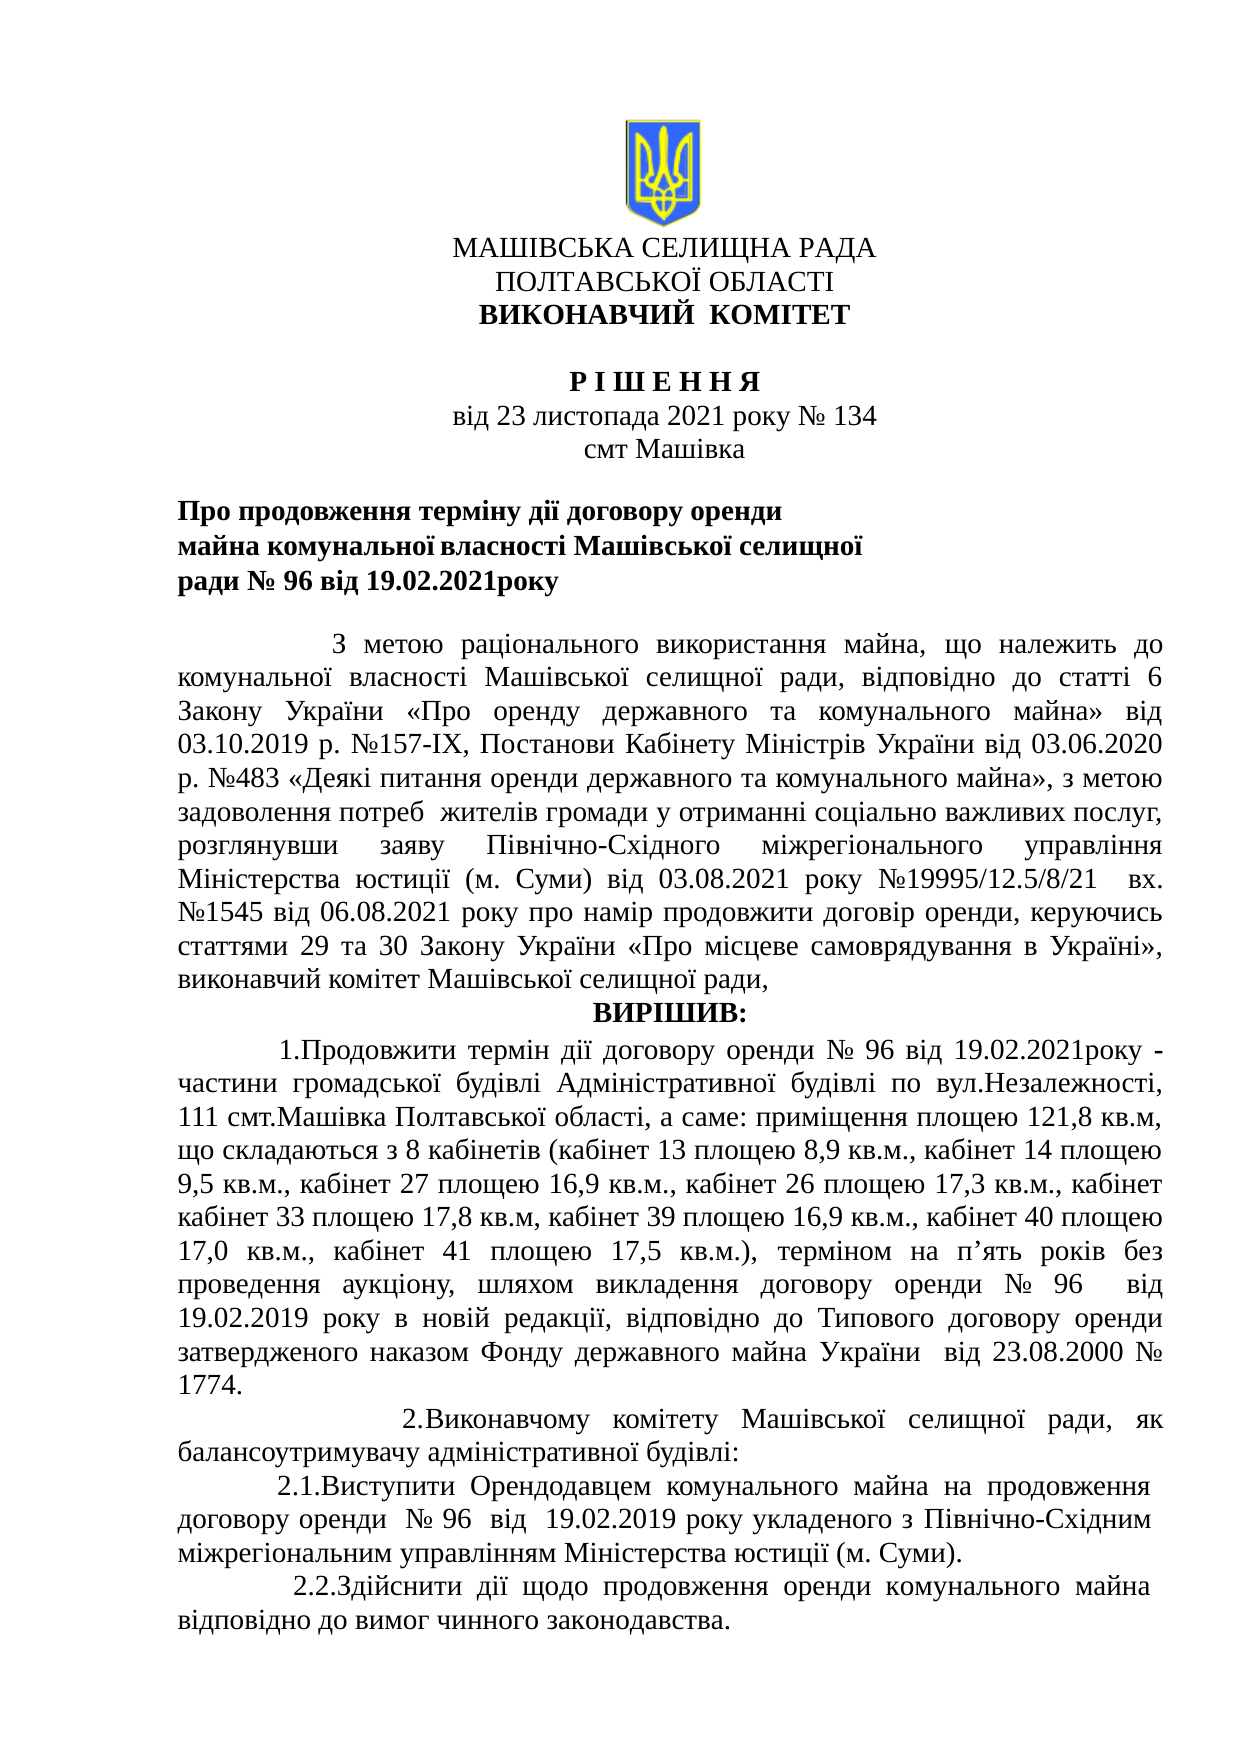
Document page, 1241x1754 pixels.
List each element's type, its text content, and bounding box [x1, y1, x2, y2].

text від 23 листопада 2021 року № 134 [177, 398, 1152, 431]
text 2.1.Виступити Орендодавцем комунального майна на продовження договору оренди № 96 від 19.02.2019 року укладеного з Північно-Східним міжрегіональним управлінням Міністерства юстиції (м. Суми). [177, 1468, 1152, 1568]
text ВИРІШИВ: [177, 995, 1163, 1028]
text Про продовження терміну дії договору оренди [177, 493, 1163, 526]
text 2.2.Здійснити дії щодо продовження оренди комунального майна відповідно до вимог чинного законодавства. [177, 1568, 1152, 1636]
text майна комунальної власності Машівської селищної [177, 528, 1163, 561]
text ради № 96 від 19.02.2021року [177, 563, 1163, 597]
text ПОЛТАВСЬКОЇ ОБЛАСТІ [177, 264, 1152, 297]
text З метою раціонального використання майна, що належить до комунальної власності Машівської селищної ради, відповідно до статті 6 Закону України «Про оренду державного та комунального майна» від 03.10.2019 р. №157-ІX, Постанови Кабінету Міністрів України від 03.06.2020 р. №483 «Деякі питання оренди державного та комунального майна», з метою задоволення потреб жителів громади у отриманні соціально важливих послуг, розглянувши заяву Північно-Східного міжрегіонального управління Міністерства юстиції (м. Суми) від 03.08.2021 року №19995/12.5/8/21 вх.№1545 від 06.08.2021 року про намір продовжити договір оренди, керуючись статтями 29 та 30 Закону України «Про місцеве самоврядування в Україні», виконавчий комітет Машівської селищної ради, [177, 626, 1163, 995]
text 1.Продовжити термін дії договору оренди № 96 від 19.02.2021року - частини громадської будівлі Адміністративної будівлі по вул.Незалежності, 111 смт.Машівка Полтавської області, а саме: приміщення площею 121,8 кв.м, що складаються з 8 кабінетів (кабінет 13 площею 8,9 кв.м., кабінет 14 площею 9,5 кв.м., кабінет 27 площею 16,9 кв.м., кабінет 26 площею 17,3 кв.м., кабінет кабінет 33 площею 17,8 кв.м, кабінет 39 площею 16,9 кв.м., кабінет 40 площею 17,0 кв.м., кабінет 41 площею 17,5 кв.м.), терміном на п’ять років без проведення аукціону, шляхом викладення договору оренди № 96 від 19.02.2019 року в новій редакції, відповідно до Типового договору оренди затвердженого наказом Фонду державного майна України від 23.08.2000 № 1774. [177, 1267, 1163, 1401]
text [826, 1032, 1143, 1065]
text 2.Виконавчому комітету Машівської селищної ради, як балансоутримувачу адміністративної будівлі: [177, 1401, 1163, 1468]
text ВИКОНАВЧИЙ КОМІТЕТ [177, 297, 1152, 331]
text смт Машівка [177, 431, 1152, 465]
text Р І Ш Е Н Н Я [177, 364, 1152, 398]
text МАШІВСЬКА СЕЛИЩНА РАДА [177, 230, 1152, 264]
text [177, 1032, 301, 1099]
